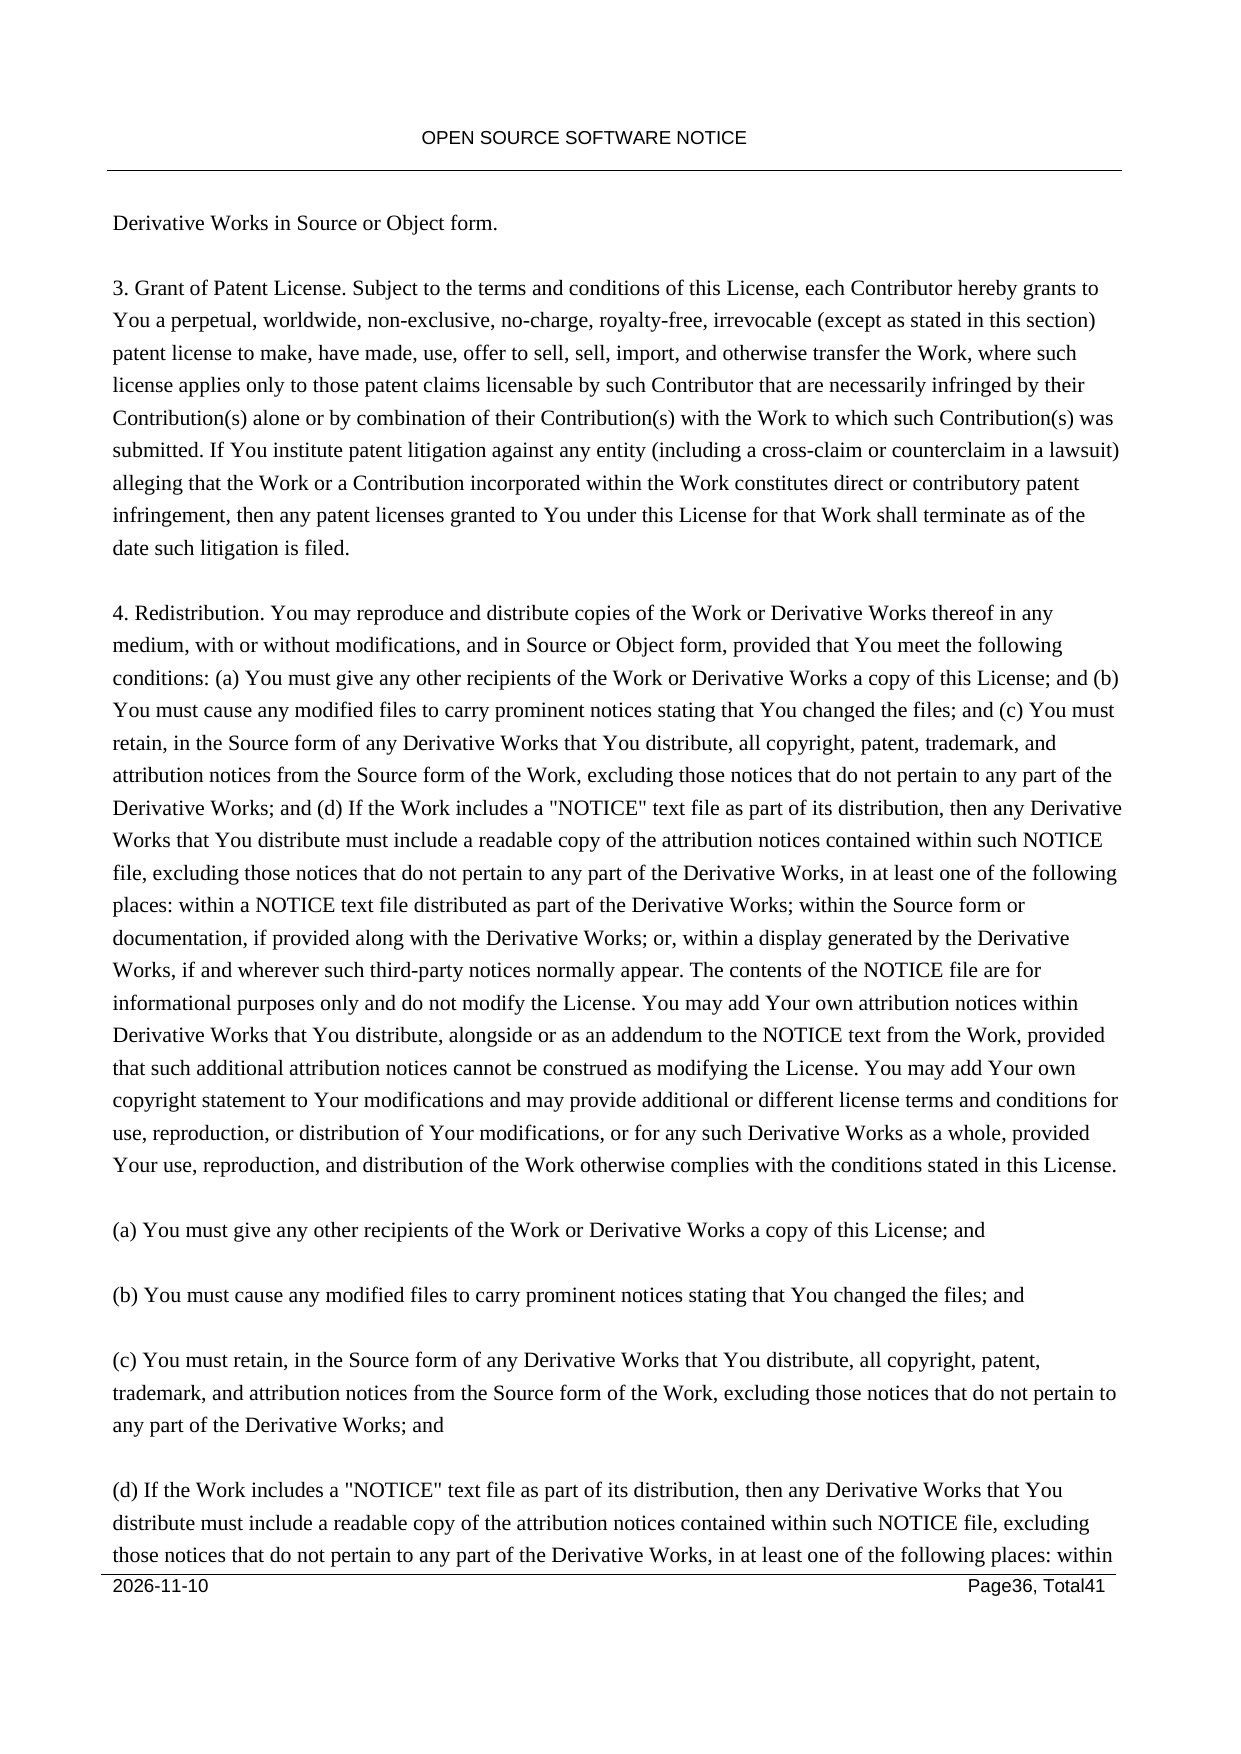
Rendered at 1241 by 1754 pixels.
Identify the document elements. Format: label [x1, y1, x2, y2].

text [112, 206, 1128, 1571]
